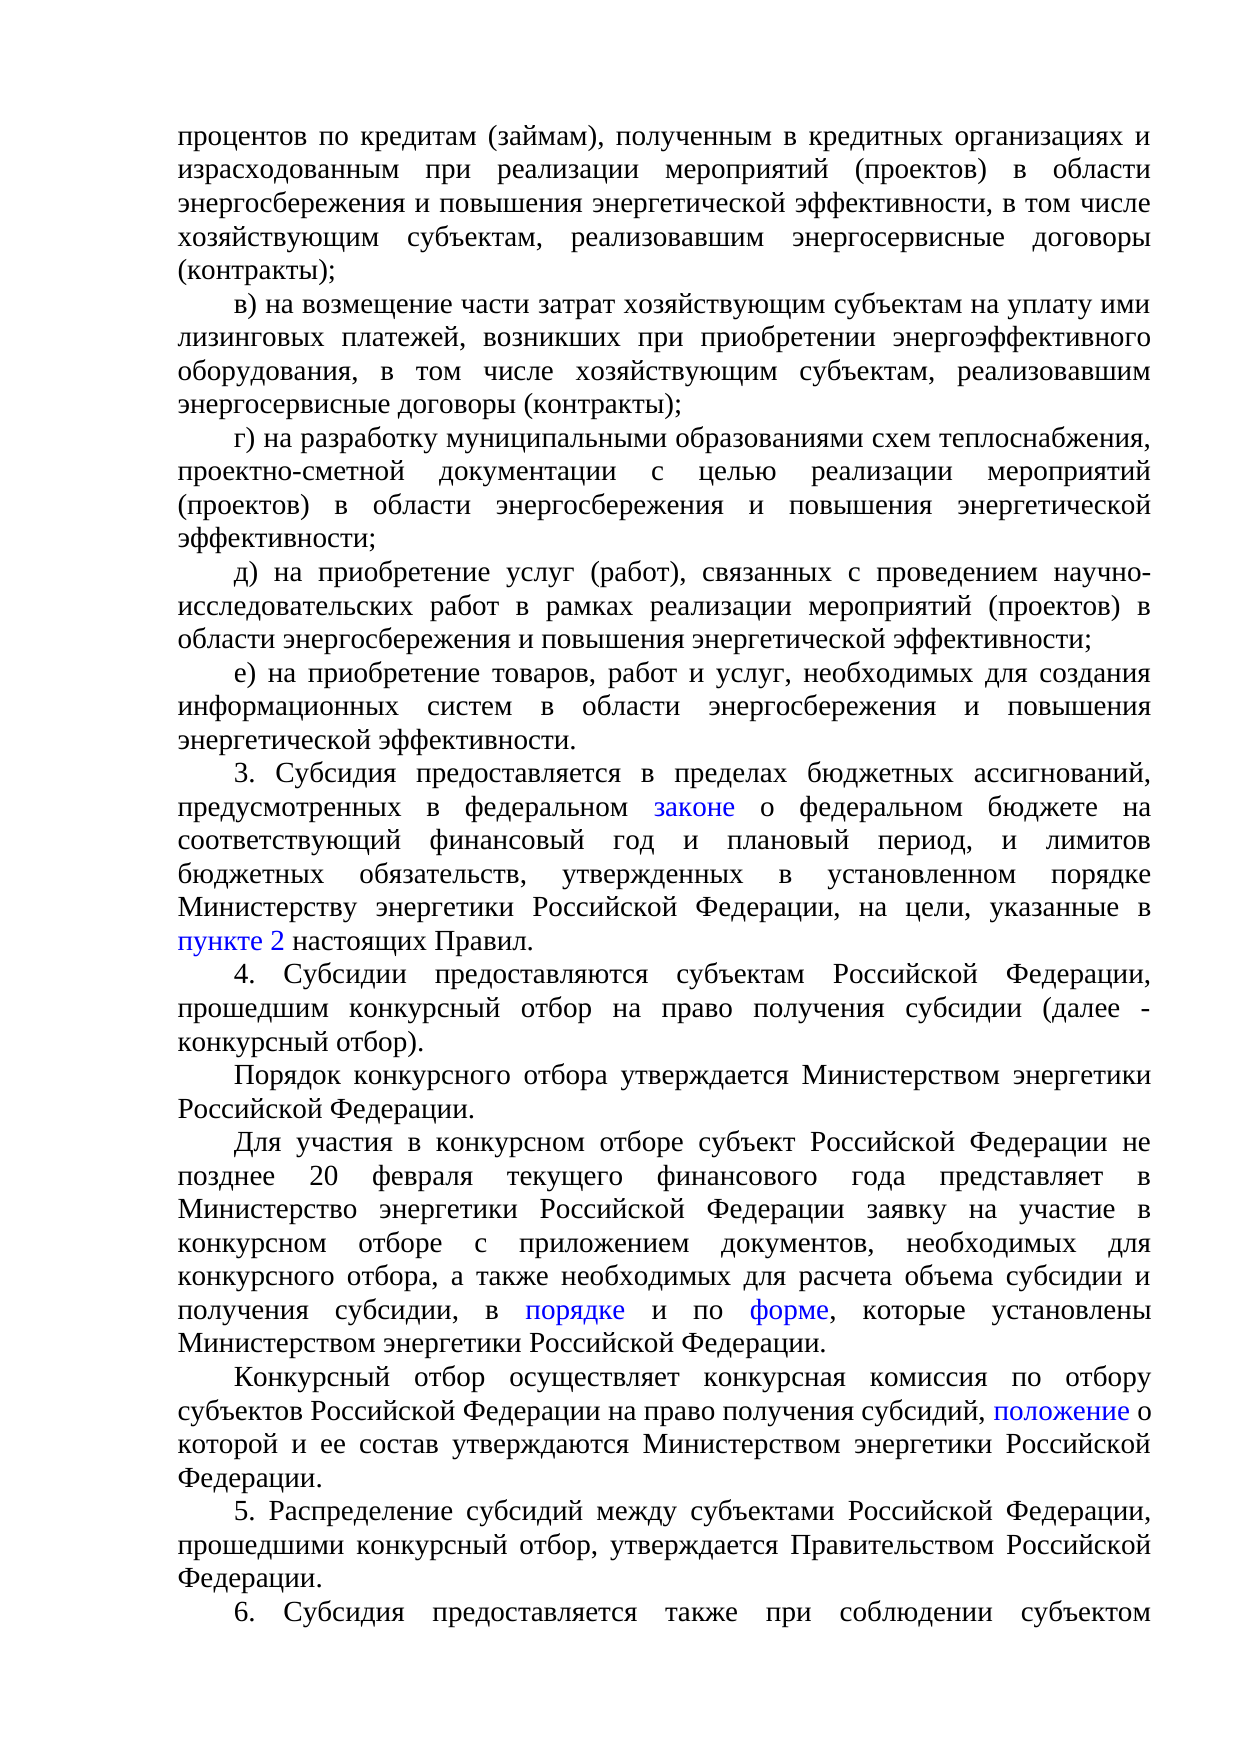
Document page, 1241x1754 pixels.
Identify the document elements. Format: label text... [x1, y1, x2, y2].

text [177, 118, 1152, 286]
text Порядок конкурсного отбора утверждается Министерством энергетики Российской Федерации. [177, 1057, 1152, 1124]
text в) на возмещение части затрат хозяйствующим субъектам на уплату ими лизинговых платежей, возникших при приобретении энергоэффективного оборудования, в том числе хозяйствующим субъектам, реализовавшим энергосервисные договоры (контракты); [177, 286, 1152, 420]
text Конкурсный отбор осуществляет конкурсная комиссия по отбору субъектов Российской Федерации на право получения субсидий, положение о которой и ее состав утверждаются Министерством энергетики Российской Федерации. [177, 1359, 1152, 1493]
text 5. Распределение субсидий между субъектами Российской Федерации, прошедшими конкурсный отбор, утверждается Правительством Российской Федерации. [177, 1493, 1152, 1594]
text г) на разработку муниципальными образованиями схем теплоснабжения, проектно-сметной документации с целью реализации мероприятий (проектов) в области энергосбережения и повышения энергетической эффективности; [177, 420, 1152, 554]
text е) на приобретение товаров, работ и услуг, необходимых для создания информационных систем в области энергосбережения и повышения энергетической эффективности. [177, 655, 1152, 755]
text 4. Субсидии предоставляются субъектам Российской Федерации, прошедшим конкурсный отбор на право получения субсидии (далее - конкурсный отбор). [177, 957, 1152, 1057]
text Для участия в конкурсном отборе субъект Российской Федерации не позднее 20 февраля текущего финансового года представляет в Министерство энергетики Российской Федерации заявку на участие в конкурсном отборе с приложением документов, необходимых для конкурсного отбора, а также необходимых для расчета объема субсидии и получения субсидии, в порядке и по форме, которые установлены Министерством энергетики Российской Федерации. [177, 1124, 1152, 1359]
text 3. Субсидия предоставляется в пределах бюджетных ассигнований, предусмотренных в федеральном законе о федеральном бюджете на соответствующий финансовый год и плановый период, и лимитов бюджетных обязательств, утвержденных в установленном порядке Министерству энергетики Российской Федерации, на цели, указанные в пункте 2 настоящих Правил. [177, 755, 1152, 957]
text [177, 1594, 1152, 1627]
text д) на приобретение услуг (работ), связанных с проведением научно-исследовательских работ в рамках реализации мероприятий (проектов) в области энергосбережения и повышения энергетической эффективности; [177, 554, 1152, 655]
